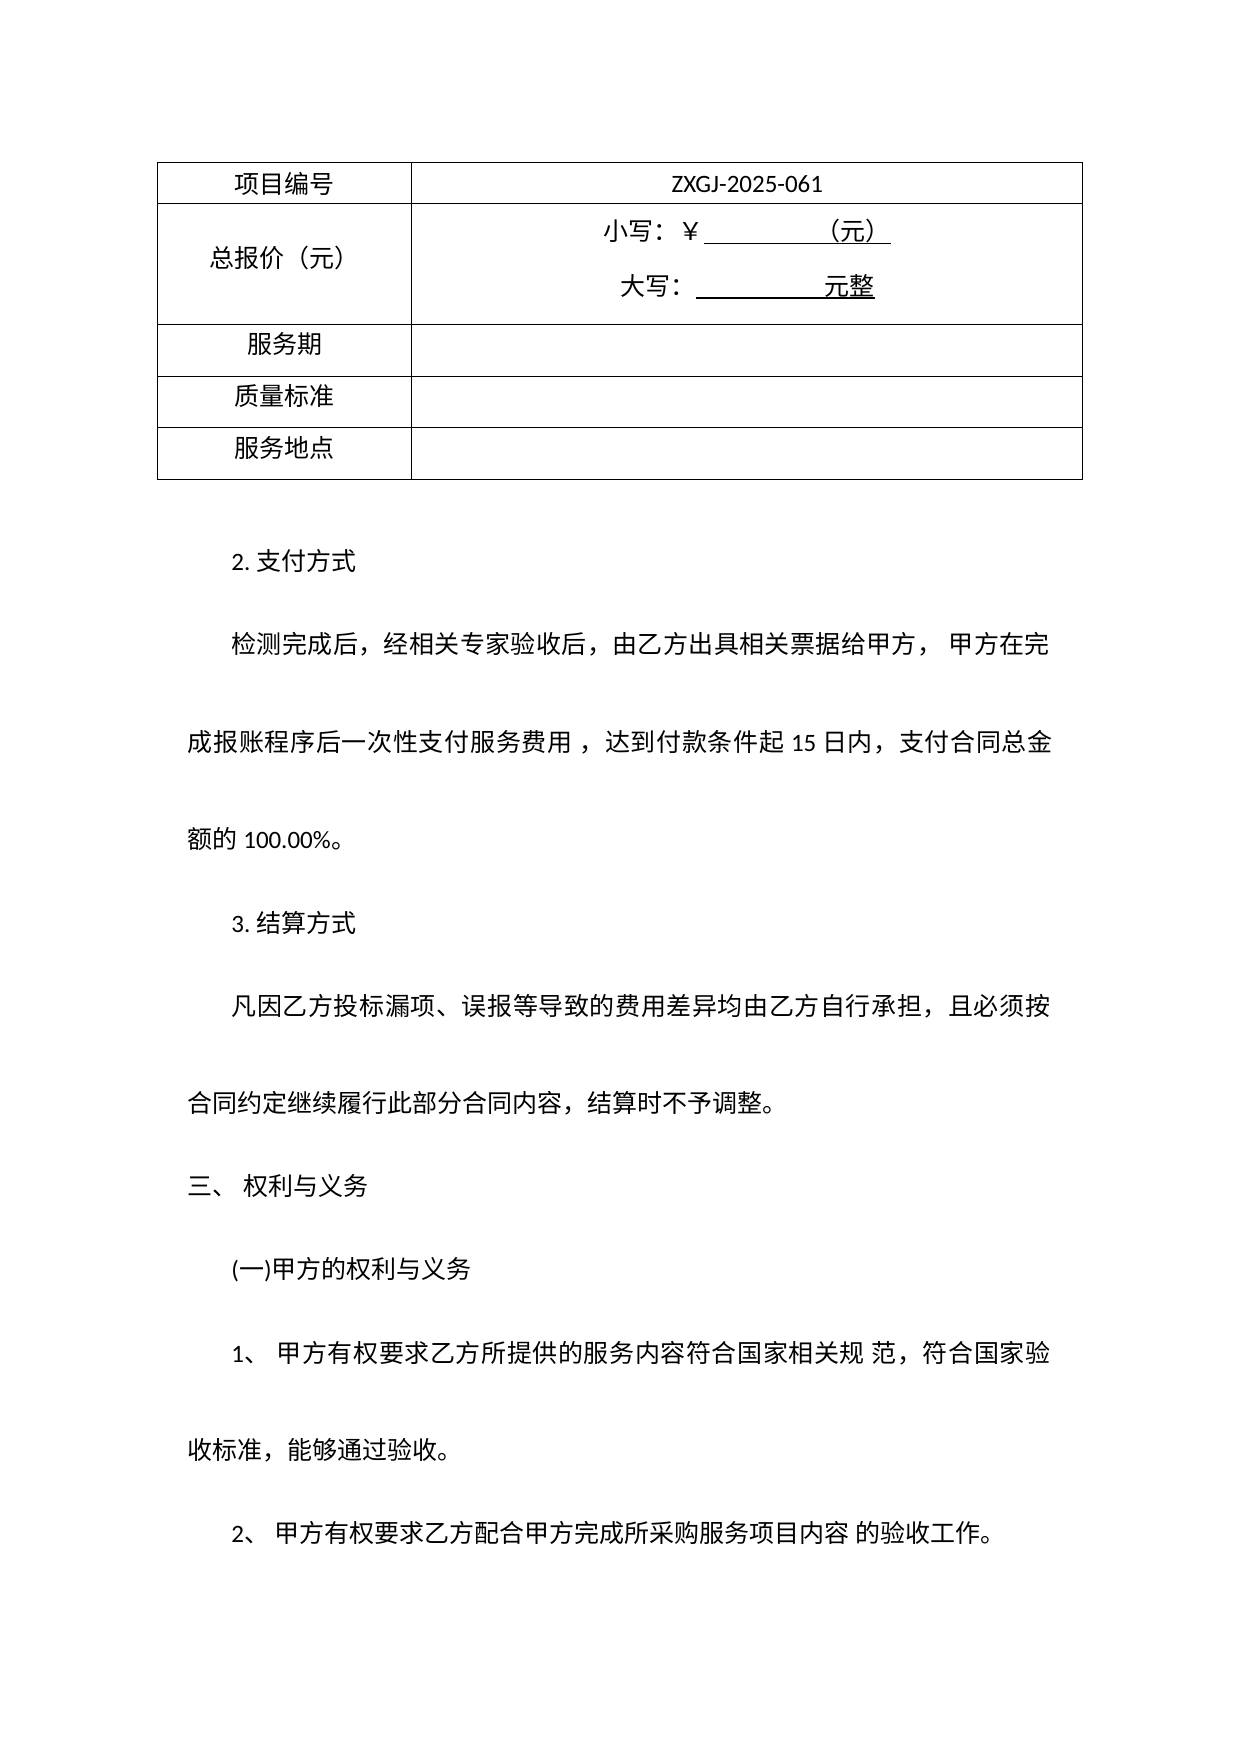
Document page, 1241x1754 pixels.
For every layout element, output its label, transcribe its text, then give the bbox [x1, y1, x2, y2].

table_cell 服务地点 [158, 428, 411, 479]
table_cell 小写：￥ （元） 大写： 元整 [412, 204, 1082, 324]
table_cell 项目编号 [158, 163, 411, 203]
list 2. 支付方式 [187, 527, 1053, 592]
list 1、 甲方有权要求乙方所提供的服务内容符合国家相关规 范，符合国家验收标准，能够通过验收。 [187, 1319, 1053, 1481]
list 检测完成后，经相关专家验收后，由乙方出具相关票据给甲方， 甲方在完成报账程序后一次性支付服务费用 ，达到付款条件起 15 日内，支付合同总金额的 100.00%。 [187, 611, 1053, 871]
list 凡因乙方投标漏项、误报等导致的费用差异均由乙方自行承担，且必须按合同约定继续履行此部分合同内容，结算时不予调整。 [187, 972, 1053, 1134]
table_cell 质量标准 [158, 377, 411, 427]
list 2、 甲方有权要求乙方配合甲方完成所采购服务项目内容 的验收工作。 [187, 1499, 1053, 1564]
table_cell [412, 325, 1082, 376]
table_cell 总报价（元） [158, 204, 411, 324]
list (一)甲方的权利与义务 [187, 1236, 1053, 1301]
table_cell [412, 428, 1082, 479]
table_cell 服务期 [158, 325, 411, 376]
list 权利与义务 [187, 1152, 1053, 1217]
table_cell ZXGJ-2025-061 [412, 163, 1082, 203]
list 结算方式 [187, 889, 1053, 954]
table_cell [412, 377, 1082, 427]
